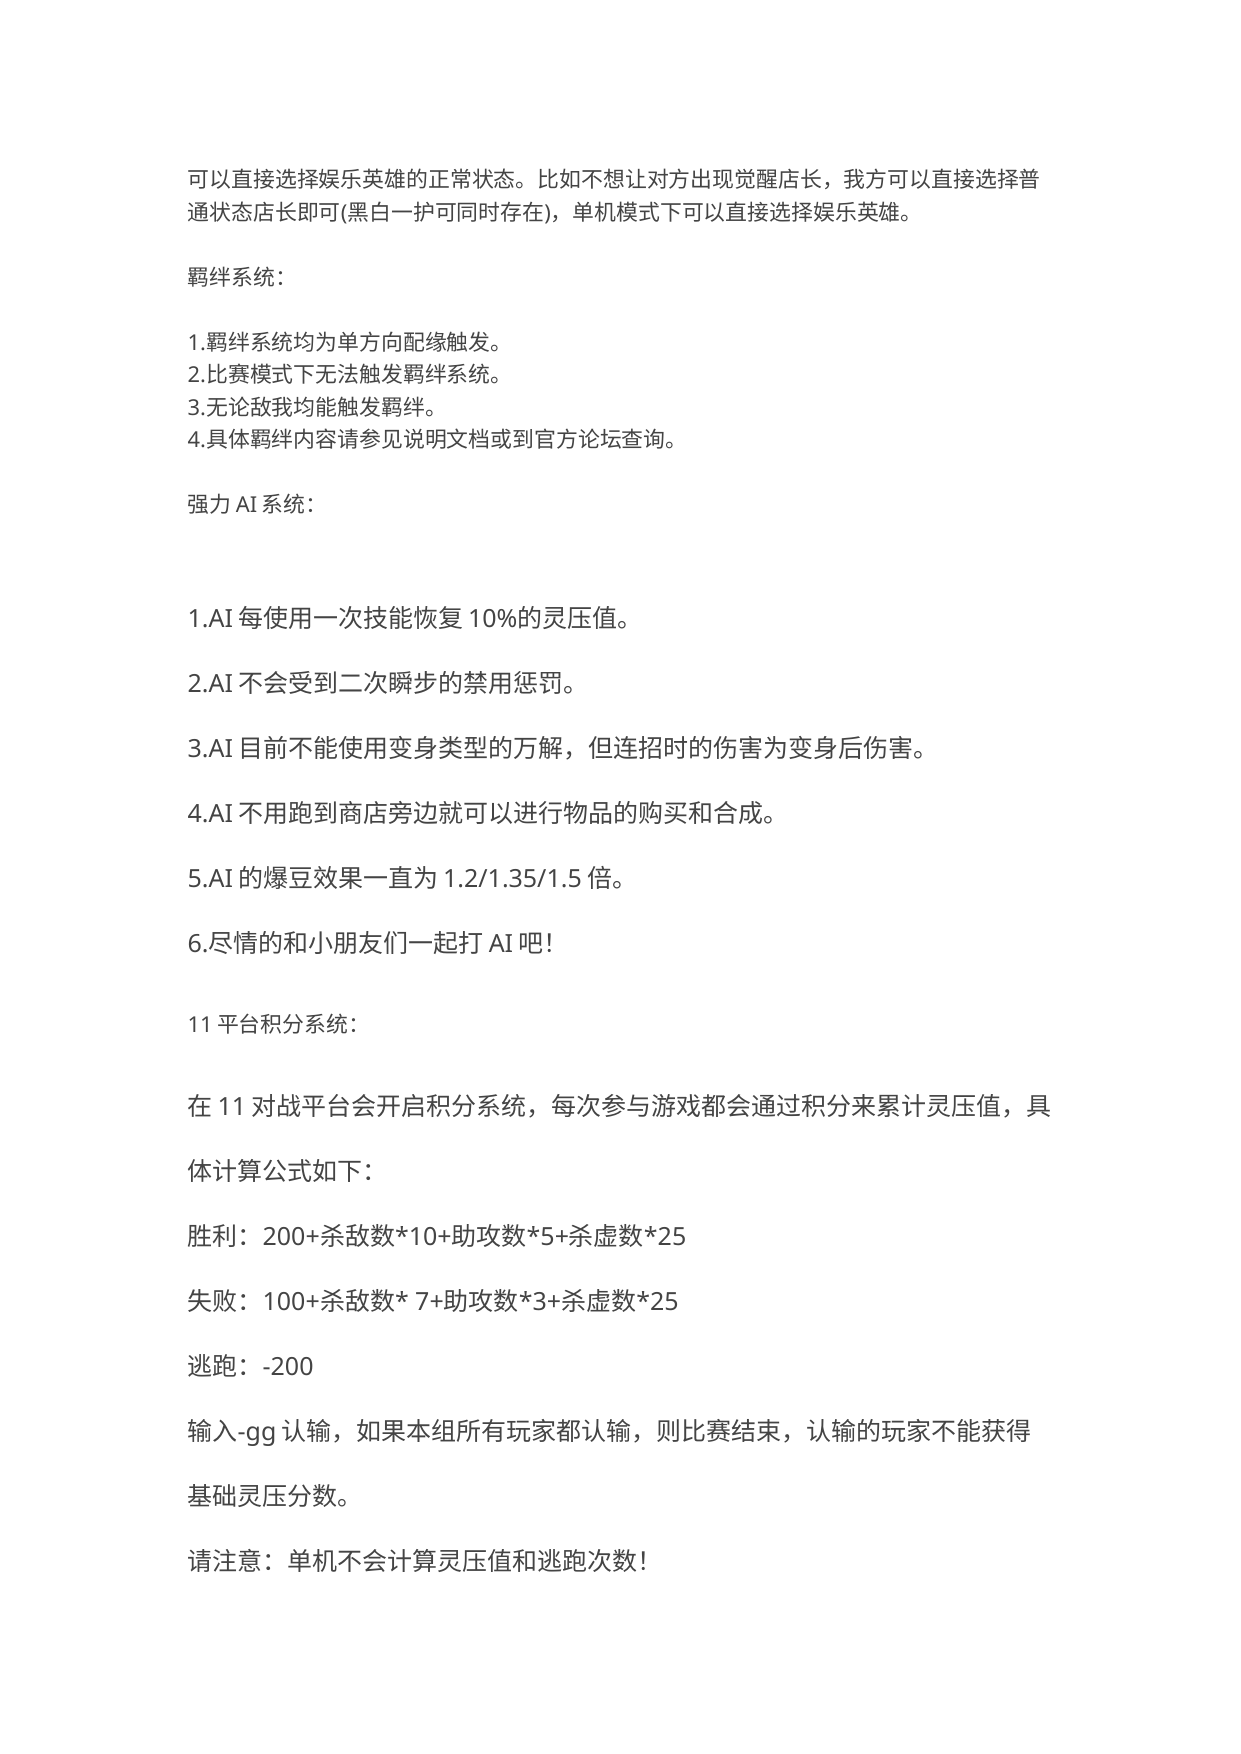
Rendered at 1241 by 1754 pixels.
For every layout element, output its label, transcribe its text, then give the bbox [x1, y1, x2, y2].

text 输入-gg认输，如果本组所有玩家都认输，则比赛结束，认输的玩家不能获得基础灵压分数。 [187, 1397, 1053, 1527]
text 胜利：200+杀敌数*10+助攻数*5+杀虚数*25 [187, 1202, 1053, 1267]
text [187, 162, 1053, 584]
text 3.AI目前不能使用变身类型的万解，但连招时的伤害为变身后伤害。 [187, 714, 1053, 779]
text 5.AI的爆豆效果一直为1.2/1.35/1.5倍。 [187, 844, 1053, 909]
text 失败：100+杀敌数* 7+助攻数*3+杀虚数*25 [187, 1267, 1053, 1332]
text 2.AI不会受到二次瞬步的禁用惩罚。 [187, 649, 1053, 714]
text 4.AI不用跑到商店旁边就可以进行物品的购买和合成。 [187, 779, 1053, 844]
text 6.尽情的和小朋友们一起打AI吧！ [187, 909, 1053, 974]
text 在11对战平台会开启积分系统，每次参与游戏都会通过积分来累计灵压值，具体计算公式如下： [187, 1072, 1053, 1202]
text 11平台积分系统： [187, 974, 1053, 1072]
text 请注意：单机不会计算灵压值和逃跑次数！ [187, 1527, 1053, 1592]
text 逃跑：-200 [187, 1332, 1053, 1397]
text 1.AI每使用一次技能恢复10%的灵压值。 [187, 584, 1053, 649]
